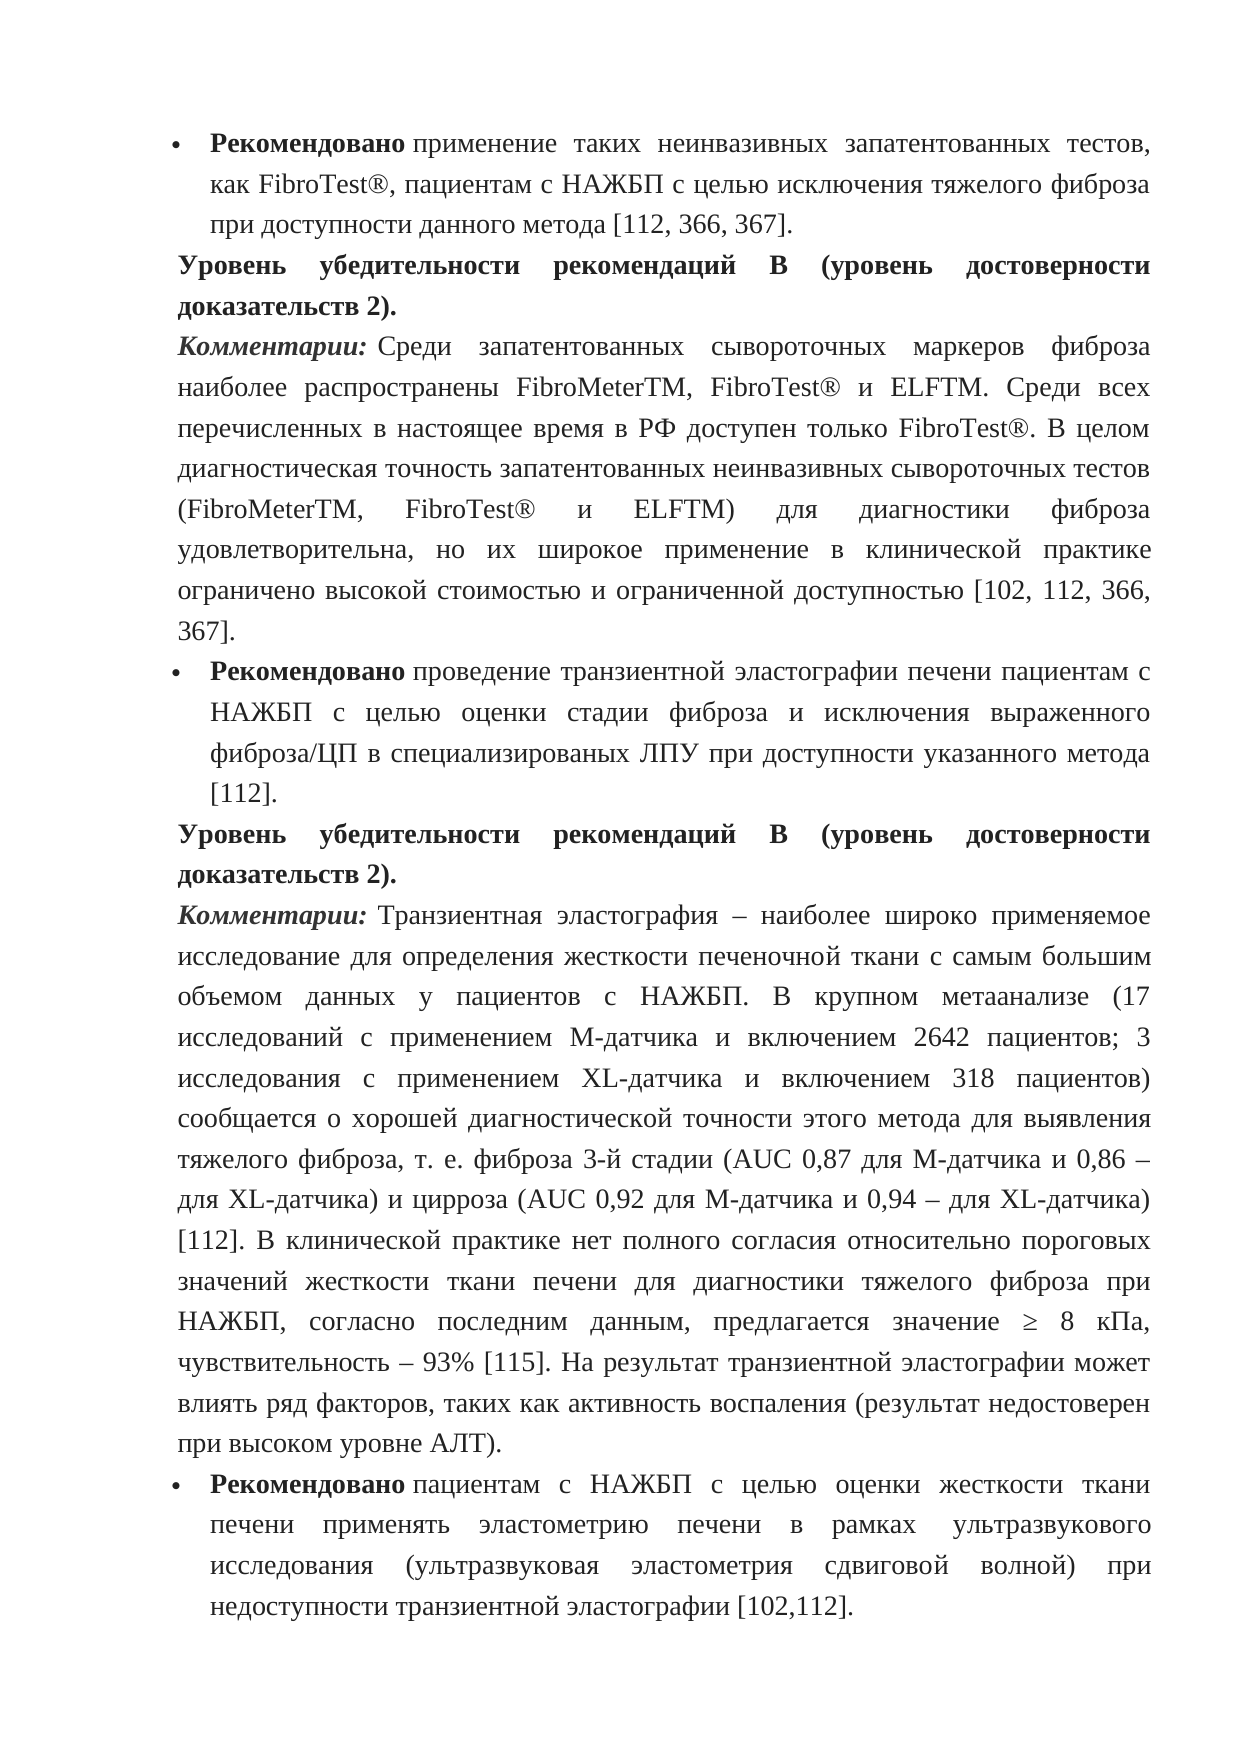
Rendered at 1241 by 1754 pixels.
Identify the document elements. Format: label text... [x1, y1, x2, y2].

text Комментарии: Среди запатентованных сывороточных маркеров фиброза наиболее распространены FibroMeterTM, FibroTest® и ELFTM. Среди всех перечисленных в настоящее время в РФ доступен только FibroTest®. В целом диагностическая точность запатентованных неинвазивных сывороточных тестов (FibroMeterTM, FibroTest® и ELFTM) для диагностики фиброза удовлетворительна, но их широкое применение в клинической практике ограничено высокой стоимостью и ограниченной доступностью [102, 112, 366, 367]. [177, 321, 1152, 646]
list Рекомендовано проведение транзиентной эластографии печени пациентам с НАЖБП с целью оценки стадии фиброза и исключения выраженного фиброза/ЦП в специализированых ЛПУ при доступности указанного метода [112]. [172, 646, 1152, 809]
text Комментарии: Транзиентная эластография – наиболее широко применяемое исследование для определения жесткости печеночной ткани с самым большим объемом данных у пациентов с НАЖБП. В крупном метаанализе (17 исследований с применением M-датчика и включением 2642 пациентов; 3 исследования с применением XL-датчика и включением 318 пациентов) сообщается о хорошей диагностической точности этого метода для выявления тяжелого фиброза, т. е. фиброза 3-й стадии (AUC 0,87 для M-датчика и 0,86 – для XL-датчика) и цирроза (AUC 0,92 для М-датчика и 0,94 – для XL-датчика) [112]. В клинической практике нет полного согласия относительно пороговых значений жесткости ткани печени для диагностики тяжелого фиброза при НАЖБП, согласно последним данным, предлагается значение ≥ 8 кПа, чувствительность – 93% [115]. На результат транзиентной эластографии может влиять ряд факторов, таких как активность воспаления (результат недостоверен при высоком уровне АЛТ). [177, 890, 1152, 1459]
list Рекомендовано пациентам с НАЖБП с целью оценки жесткости ткани печени применять эластометрию печени в рамках ультразвукового исследования (ультразвуковая эластометрия сдвиговой волной) при недоступности транзиентной эластографии [102,112]. [172, 1459, 1152, 1621]
text Уровень убедительности рекомендаций В (уровень достоверности доказательств 2). [177, 809, 1152, 890]
text Уровень убедительности рекомендаций В (уровень достоверности доказательств 2). [177, 240, 1152, 321]
list Рекомендовано применение таких неинвазивных запатентованных тестов, как FibroTest®, пациентам с НАЖБП с целью исключения тяжелого фиброза при доступности данного метода [112, 366, 367]. [172, 118, 1152, 240]
